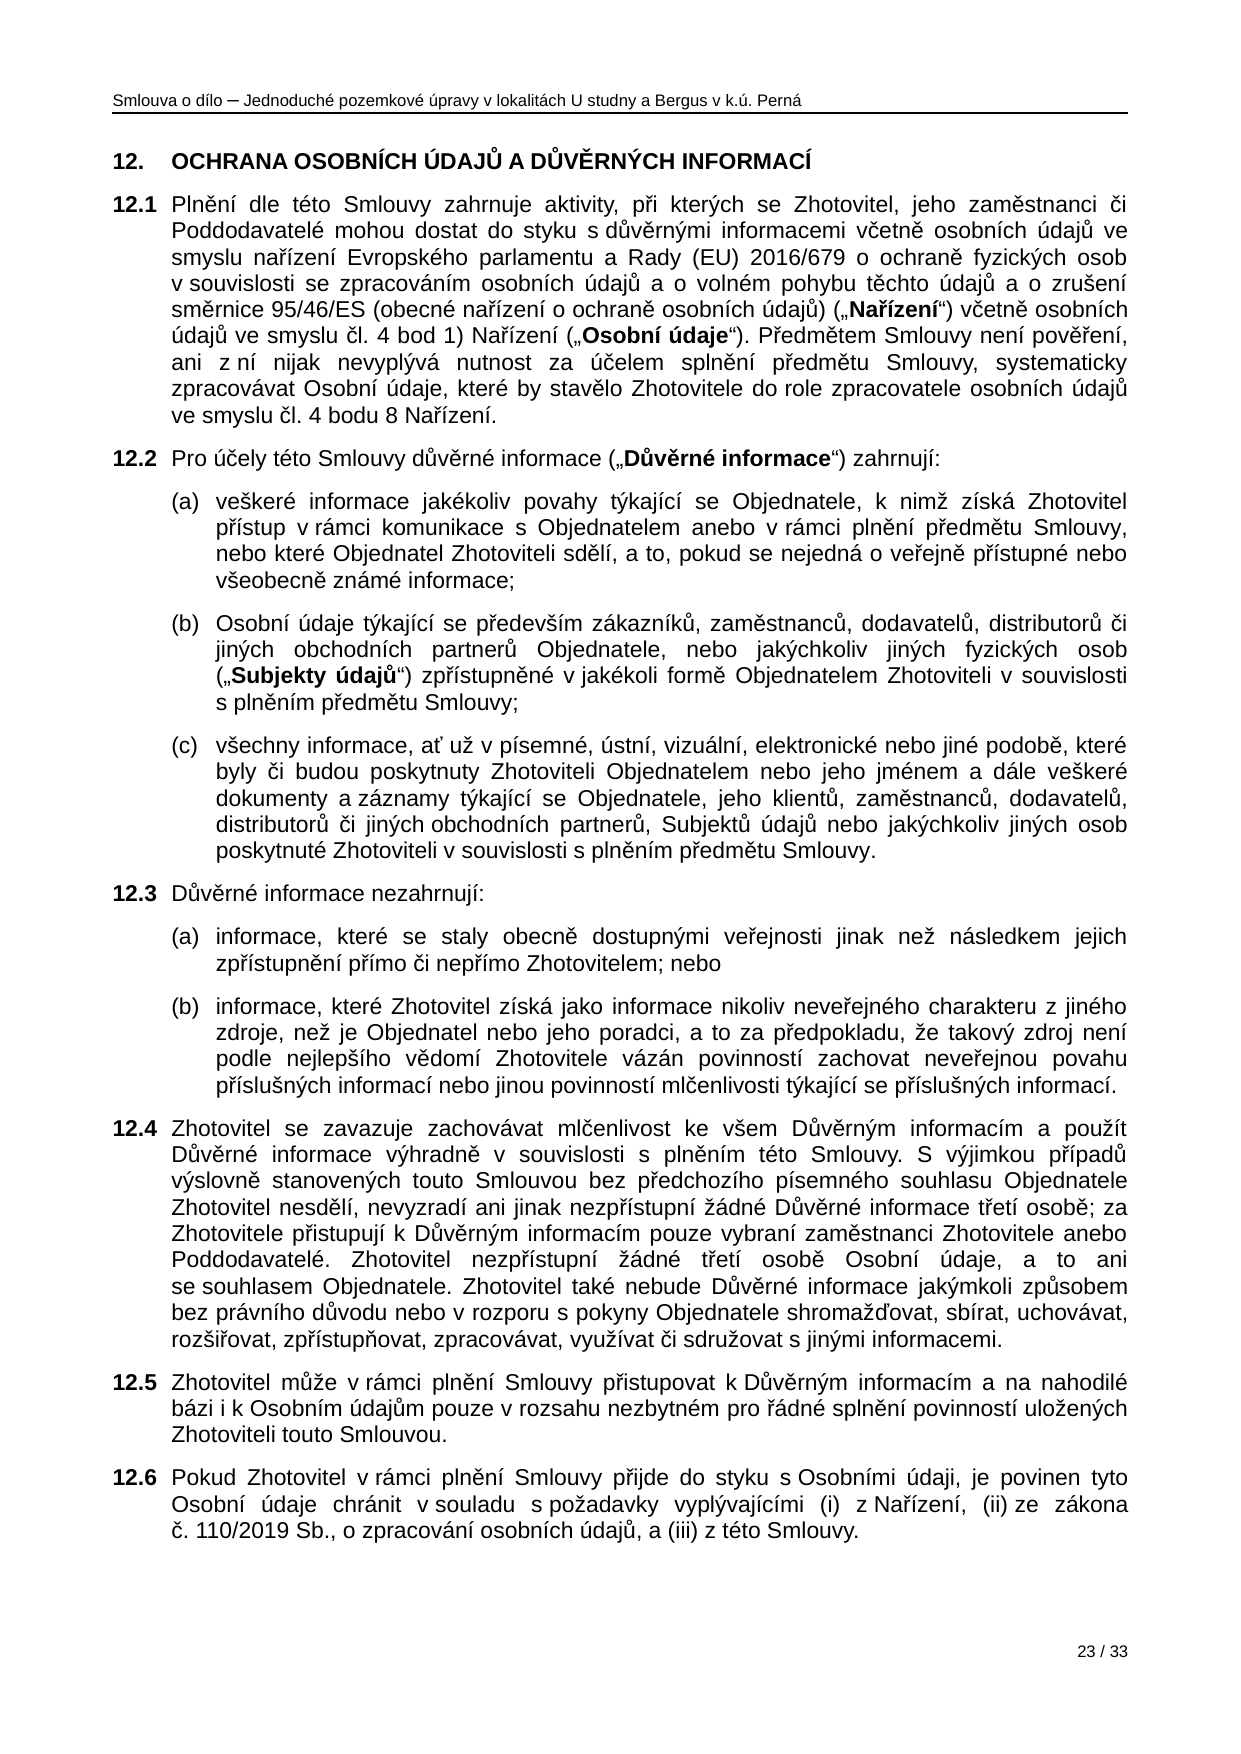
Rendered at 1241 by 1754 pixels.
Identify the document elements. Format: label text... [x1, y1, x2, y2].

text Osobní údaje týkající se především zákazníků, zaměstnanců, dodavatelů, distributorů či jiných obchodních partnerů Objednatele, nebo jakýchkoliv jiných fyzických osob („Subjekty údajů“) zpřístupněné v jakékoli formě Objednatelem Zhotoviteli v souvislosti s plněním předmětu Smlouvy; [171, 610, 1128, 715]
list informace, které se staly obecně dostupnými veřejnosti jinak než následkem jejich zpřístupnění přímo či nepřímo Zhotovitelem; nebo [171, 923, 1128, 976]
text Plnění dle této Smlouvy zahrnuje aktivity, při kterých se Zhotovitel, jeho zaměstnanci či Poddodavatelé mohou dostat do styku s důvěrnými informacemi včetně osobních údajů ve smyslu nařízení Evropského parlamentu a Rady (EU) 2016/679 o ochraně fyzických osob v souvislosti se zpracováním osobních údajů a o volném pohybu těchto údajů a o zrušení směrnice 95/46/ES (obecné nařízení o ochraně osobních údajů) („Nařízení“) včetně osobních údajů ve smyslu čl. 4 bod 1) Nařízení („Osobní údaje“). Předmětem Smlouvy není pověření, ani z ní nijak nevyplývá nutnost za účelem splnění předmětu Smlouvy, systematicky zpracovávat Osobní údaje, které by stavělo Zhotovitele do role zpracovatele osobních údajů ve smyslu čl. 4 bodu 8 Nařízení. [112, 191, 1128, 428]
text všechny informace, ať už v písemné, ústní, vizuální, elektronické nebo jiné podobě, které byly či budou poskytnuty Zhotoviteli Objednatelem nebo jeho jménem a dále veškeré dokumenty a záznamy týkající se Objednatele, jeho klientů, zaměstnanců, dodavatelů, distributorů či jiných obchodních partnerů, Subjektů údajů nebo jakýchkoliv jiných osob poskytnuté Zhotoviteli v souvislosti s plněním předmětu Smlouvy. [171, 732, 1128, 863]
text Pokud Zhotovitel v rámci plnění Smlouvy přijde do styku s Osobními údaji, je povinen tyto Osobní údaje chránit v souladu s požadavky vyplývajícími (i) z Nařízení, (ii) ze zákona č. 110/2019 Sb., o zpracování osobních údajů, a (iii) z této Smlouvy. [112, 1464, 1128, 1543]
text Zhotovitel se zavazuje zachovávat mlčenlivost ke všem Důvěrným informacím a použít Důvěrné informace výhradně v souvislosti s plněním této Smlouvy. S výjimkou případů výslovně stanovených touto Smlouvou bez předchozího písemného souhlasu Objednatele Zhotovitel nesdělí, nevyzradí ani jinak nezpřístupní žádné Důvěrné informace třetí osobě; za Zhotovitele přistupují k Důvěrným informacím pouze vybraní zaměstnanci Zhotovitele anebo Poddodavatelé. Zhotovitel nezpřístupní žádné třetí osobě Osobní údaje, a to ani se souhlasem Objednatele. Zhotovitel také nebude Důvěrné informace jakýmkoli způsobem bez právního důvodu nebo v rozporu s pokyny Objednatele shromažďovat, sbírat, uchovávat, rozšiřovat, zpřístupňovat, zpracovávat, využívat či sdružovat s jinými informacemi. [112, 1115, 1128, 1352]
list veškeré informace jakékoliv povahy týkající se Objednatele, k nimž získá Zhotovitel přístup v rámci komunikace s Objednatelem anebo v rámci plnění předmětu Smlouvy, nebo které Objednatel Zhotoviteli sdělí, a to, pokud se nejedná o veřejně přístupné nebo všeobecně známé informace; [171, 488, 1128, 593]
text Ochrana osobních údajů a Důvěrných informací [112, 148, 1128, 174]
text Důvěrné informace nezahrnují: [112, 880, 1128, 907]
text Zhotovitel může v rámci plnění Smlouvy přistupovat k Důvěrným informacím a na nahodilé bázi i k Osobním údajům pouze v rozsahu nezbytném pro řádné splnění povinností uložených Zhotoviteli touto Smlouvou. [112, 1368, 1128, 1448]
list informace, které Zhotovitel získá jako informace nikoliv neveřejného charakteru z jiného zdroje, než je Objednatel nebo jeho poradci, a to za předpokladu, že takový zdroj není podle nejlepšího vědomí Zhotovitele vázán povinností zachovat neveřejnou povahu příslušných informací nebo jinou povinností mlčenlivosti týkající se příslušných informací. [171, 993, 1128, 1098]
text Pro účely této Smlouvy důvěrné informace („Důvěrné informace“) zahrnují: [112, 444, 1128, 471]
